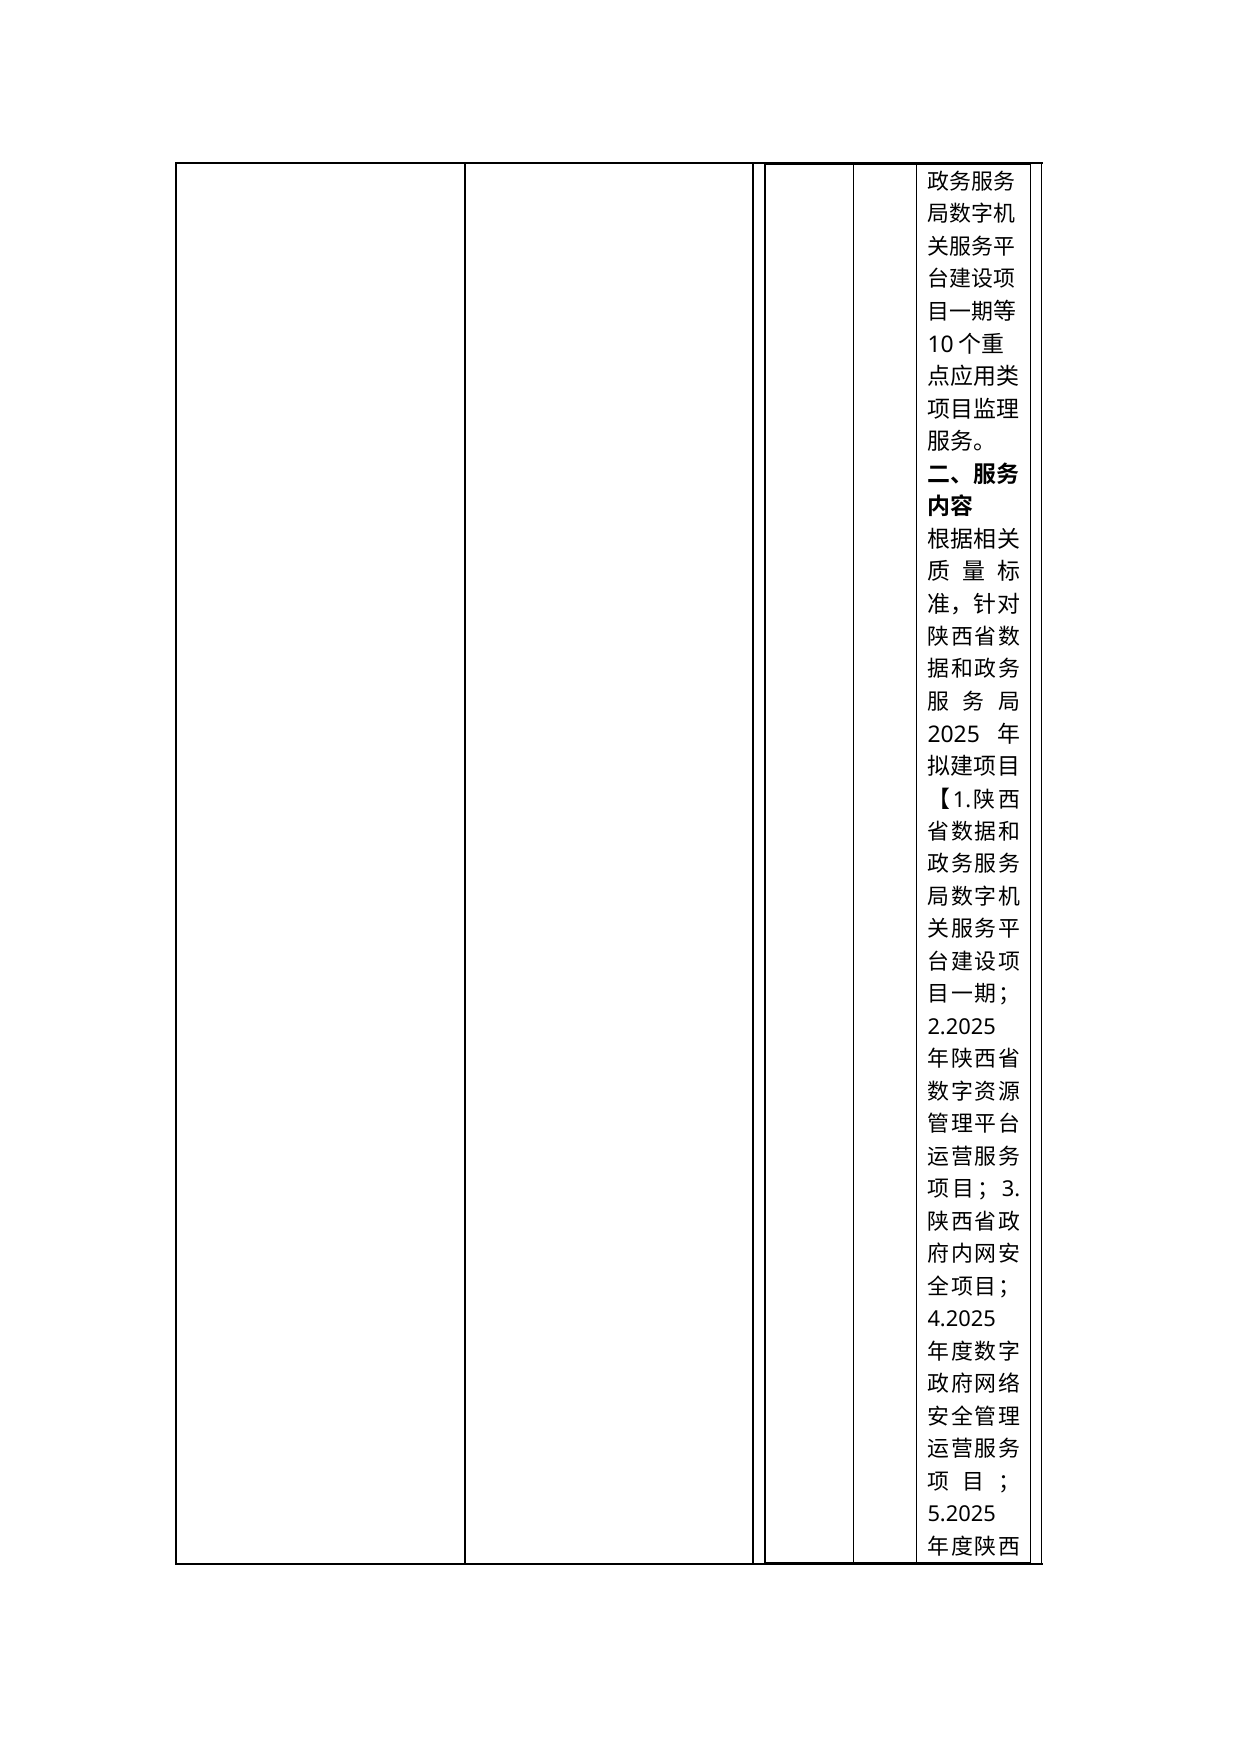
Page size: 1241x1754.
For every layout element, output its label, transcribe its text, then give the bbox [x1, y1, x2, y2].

table_cell 1 [177, 164, 464, 1563]
table_cell [854, 165, 916, 1562]
table_cell [466, 164, 752, 1563]
table_cell [1031, 164, 1041, 1563]
table_cell [754, 164, 764, 1563]
table_cell [766, 165, 853, 1562]
table_cell [917, 165, 1030, 1562]
